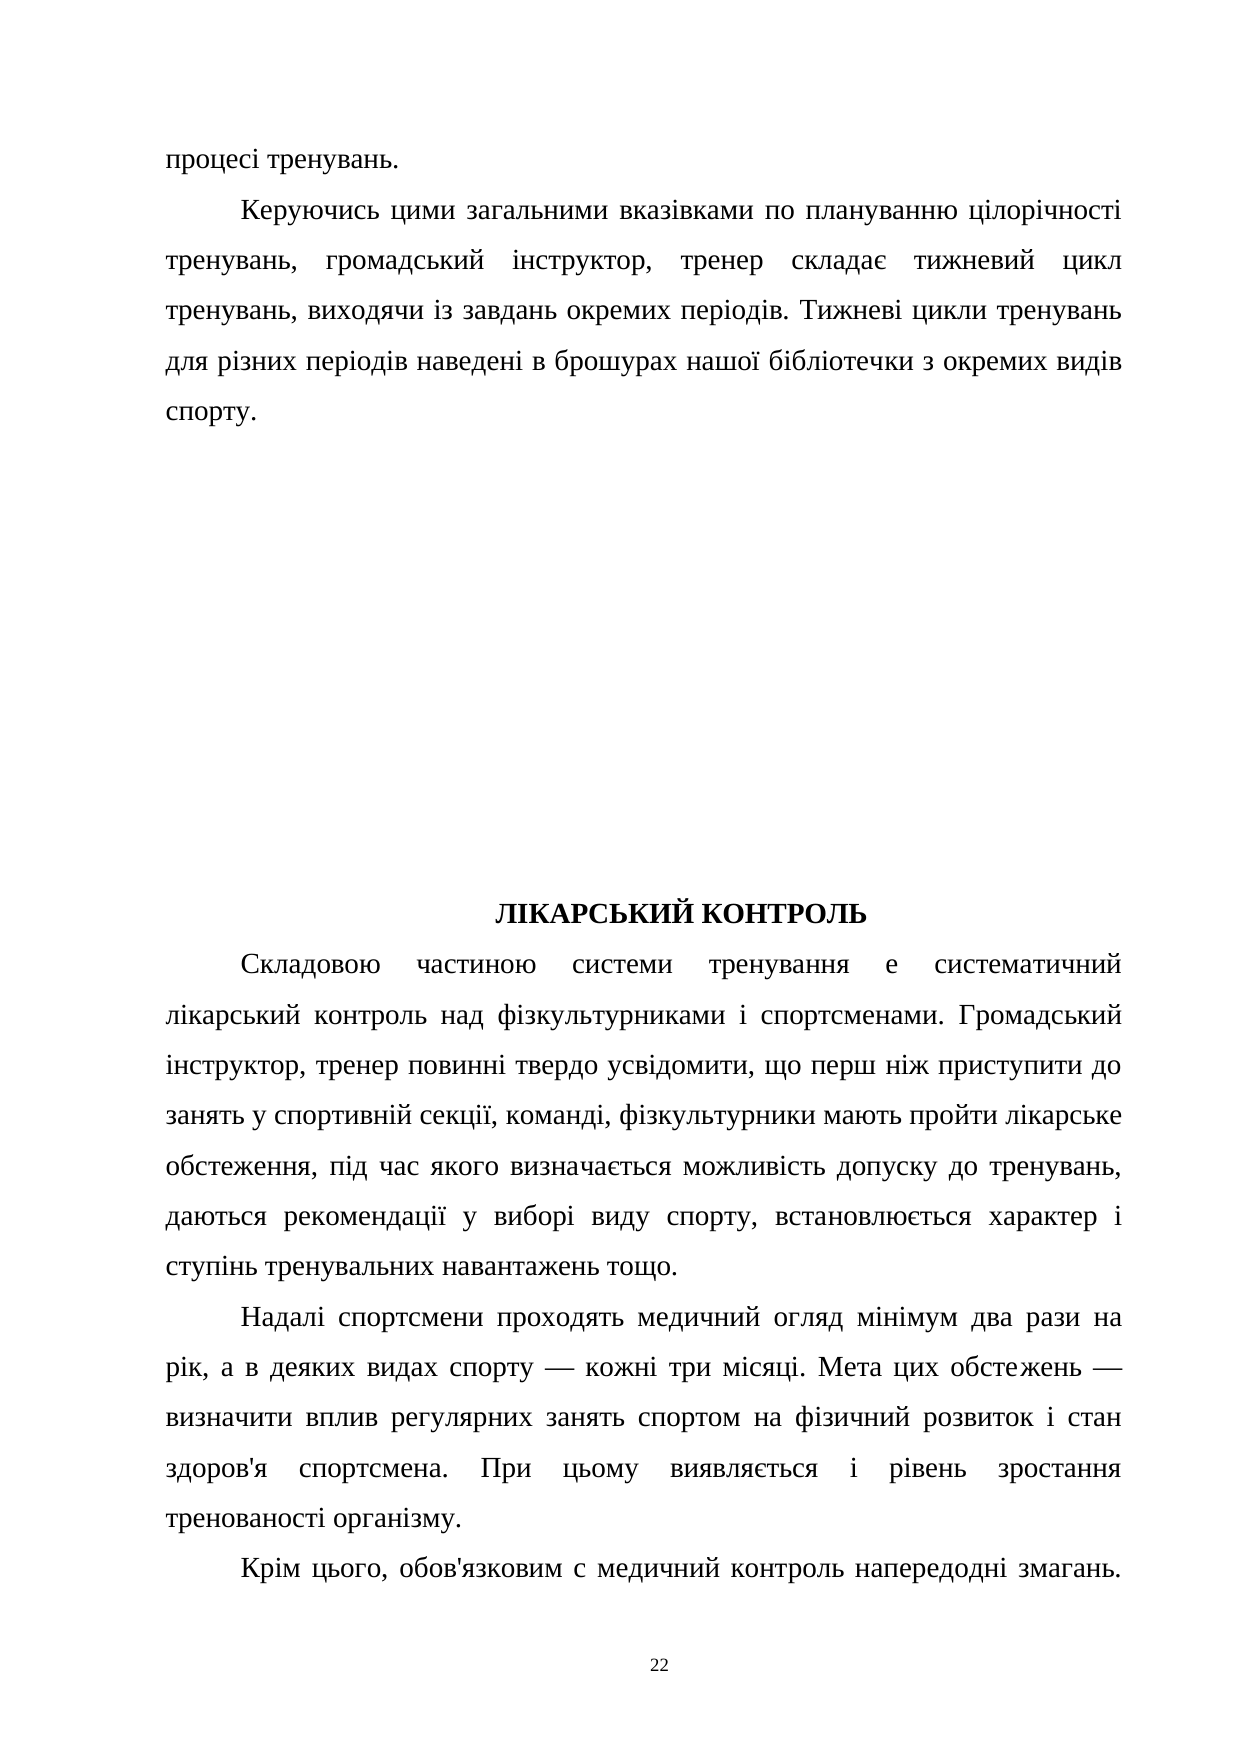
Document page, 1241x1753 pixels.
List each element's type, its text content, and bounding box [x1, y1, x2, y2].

text Надалі спортсмени проходять медичний огляд мінімум два рази на рік, а в деяких видах спорту — кожні три місяці. Мета цих обстежень — визначити вплив регулярних занять спортом на фізичний розвиток і стан здоров'я спортсмена. При цьому виявляється і рівень зростання тренованості організму. [165, 1299, 1122, 1534]
text ЛІКАРСЬКИЙ КОНТРОЛЬ [165, 896, 1122, 930]
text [165, 142, 1122, 175]
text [165, 1551, 1122, 1584]
text Керуючись цими загальними вказівками по плануванню цілорічності тренувань, громадський інструктор, тренер складає тижневий цикл тренувань, виходячи із завдань окремих періодів. Тижневі цикли тренувань для різних періодів наведені в брошурах нашої бібліотечки з окремих видів спорту. [165, 192, 1122, 427]
text Складовою частиною системи тренування е систематичний лікарський контроль над фізкультурниками і спортсменами. Громадський інструктор, тренер повинні твердо усвідомити, що перш ніж приступити до занять у спортивній секції, команді, фізкультурники мають пройти лікарське обстеження, під час якого визначається можливість допуску до тренувань, даються рекомендації у виборі виду спорту, встановлюється характер і ступінь тренувальних навантажень тощо. [165, 947, 1122, 1282]
